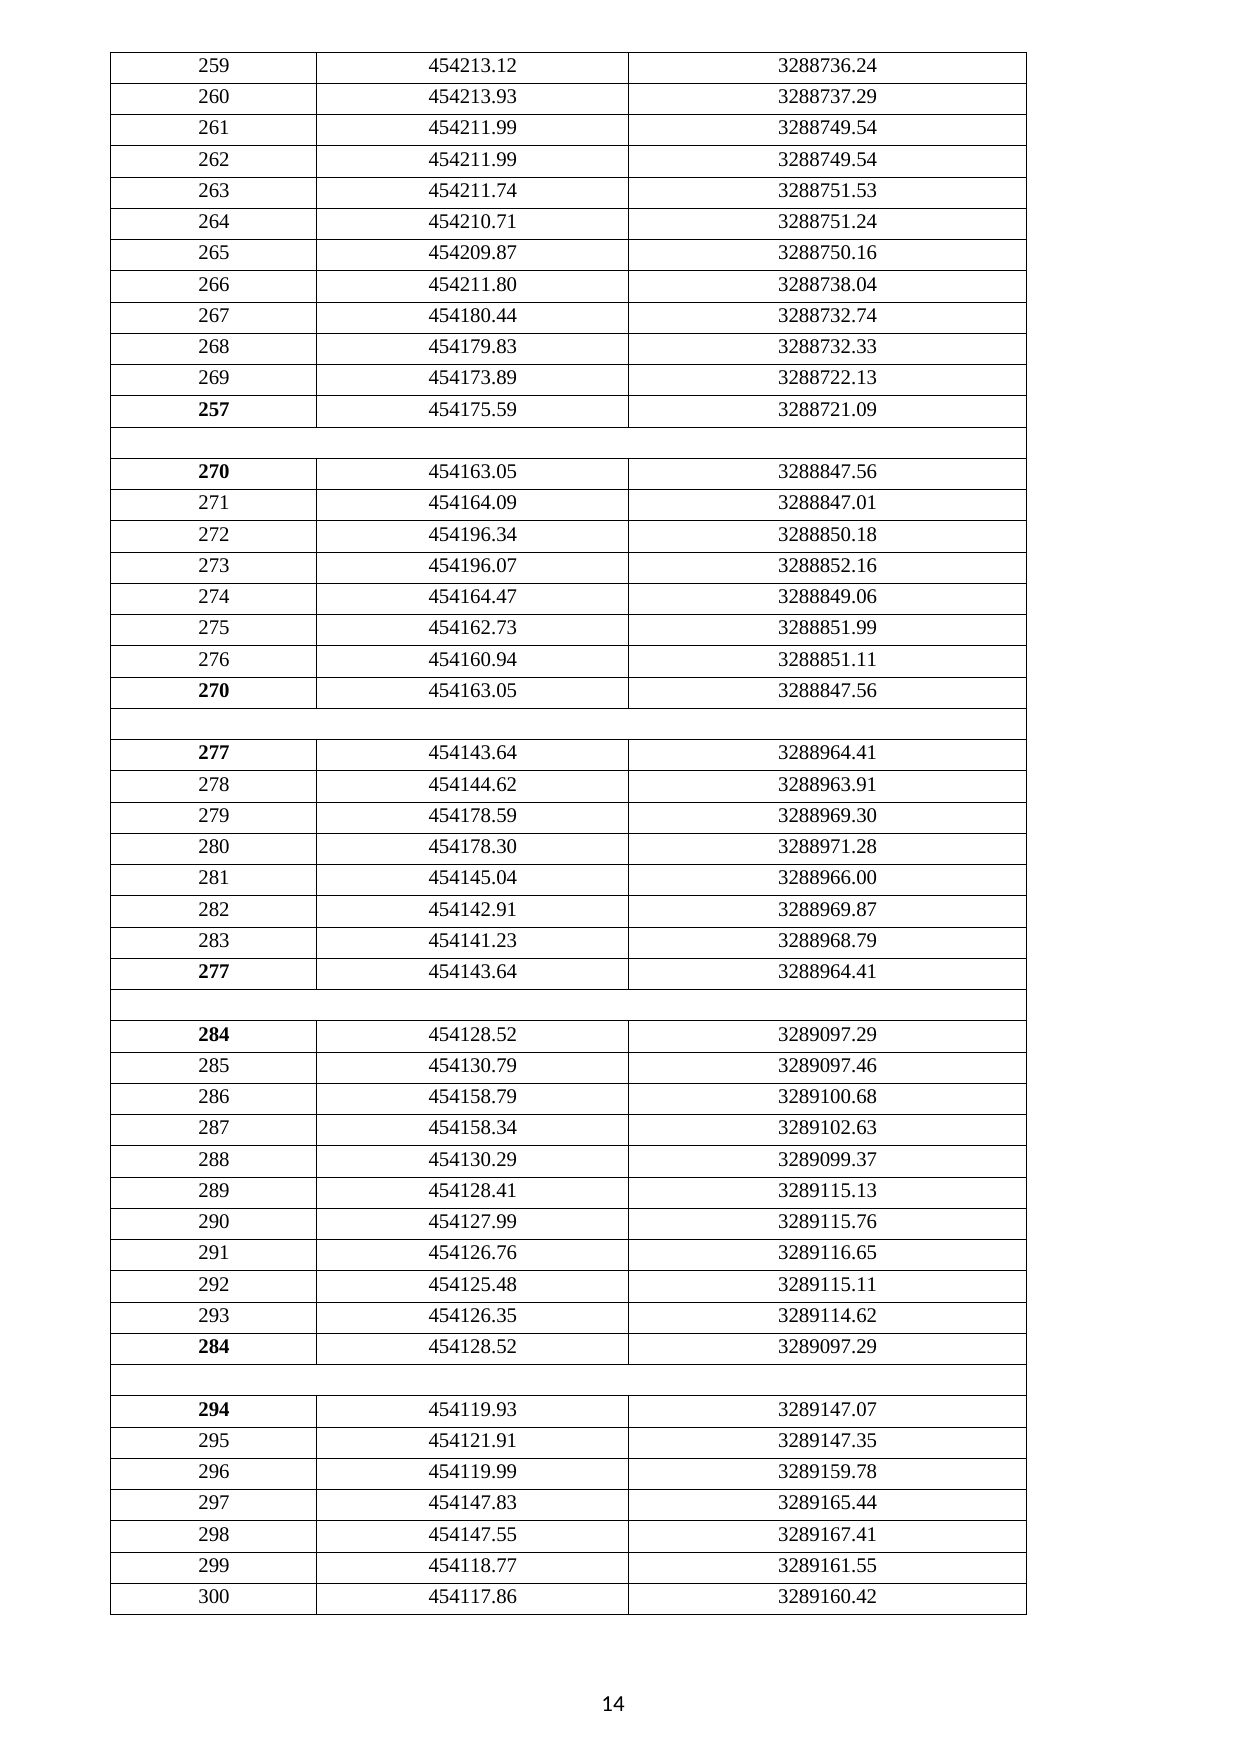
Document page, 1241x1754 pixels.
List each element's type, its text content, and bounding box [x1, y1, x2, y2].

table_cell 284 [111, 1021, 316, 1052]
table_cell 283 [111, 928, 316, 958]
table_cell 263 [111, 178, 316, 208]
table_cell 3288968.79 [629, 928, 1026, 958]
table_cell 300 [111, 1584, 316, 1614]
table_cell 3289102.63 [629, 1115, 1026, 1145]
table_cell 454213.12 [317, 53, 628, 83]
table_cell 3289115.13 [629, 1178, 1026, 1208]
table_cell 3288963.91 [629, 771, 1026, 802]
table_cell 279 [111, 803, 316, 833]
table_cell 454130.29 [317, 1146, 628, 1177]
table_cell 454180.44 [317, 303, 628, 333]
table_cell 454158.79 [317, 1084, 628, 1114]
table_cell 454143.64 [317, 740, 628, 770]
table_cell 3288852.16 [629, 553, 1026, 583]
table_cell 454118.77 [317, 1553, 628, 1583]
table_cell 289 [111, 1178, 316, 1208]
table_cell 3288964.41 [629, 959, 1026, 989]
table_cell 454126.76 [317, 1240, 628, 1270]
table_cell 3288964.41 [629, 740, 1026, 770]
table_cell 454213.93 [317, 84, 628, 114]
table_cell 285 [111, 1053, 316, 1083]
table_cell 454147.83 [317, 1490, 628, 1520]
table_cell 288 [111, 1146, 316, 1177]
table_cell 290 [111, 1209, 316, 1239]
table_cell 3288969.30 [629, 803, 1026, 833]
table_cell 454141.23 [317, 928, 628, 958]
table_cell 454158.34 [317, 1115, 628, 1145]
table_cell 454121.91 [317, 1428, 628, 1458]
table_cell 454119.93 [317, 1396, 628, 1427]
table_cell 3289116.65 [629, 1240, 1026, 1270]
table_cell 3288749.54 [629, 146, 1026, 177]
table_cell 269 [111, 365, 316, 395]
table_cell 295 [111, 1428, 316, 1458]
table_cell 3288850.18 [629, 521, 1026, 552]
table_cell 287 [111, 1115, 316, 1145]
table_cell 277 [111, 740, 316, 770]
table_cell 261 [111, 115, 316, 145]
table_cell 281 [111, 865, 316, 895]
table_cell 298 [111, 1521, 316, 1552]
table_cell 3289097.29 [629, 1021, 1026, 1052]
table_cell 454125.48 [317, 1271, 628, 1302]
table_cell 3289115.76 [629, 1209, 1026, 1239]
table_cell 276 [111, 646, 316, 677]
table_cell 264 [111, 209, 316, 239]
table_cell 3288851.99 [629, 615, 1026, 645]
table_cell 454163.05 [317, 678, 628, 708]
table_cell 3288721.09 [629, 396, 1026, 427]
table_cell 454210.71 [317, 209, 628, 239]
table_cell 454128.52 [317, 1021, 628, 1052]
table_cell 3288732.74 [629, 303, 1026, 333]
table_cell 3288847.56 [629, 678, 1026, 708]
table_cell 3289115.11 [629, 1271, 1026, 1302]
table_cell 454211.80 [317, 271, 628, 302]
table_cell 3288751.53 [629, 178, 1026, 208]
table_cell 273 [111, 553, 316, 583]
table_cell 454211.99 [317, 115, 628, 145]
table_cell 292 [111, 1271, 316, 1302]
table_cell 454128.41 [317, 1178, 628, 1208]
table_cell 3288732.33 [629, 334, 1026, 364]
table_cell 3288736.24 [629, 53, 1026, 83]
table_cell 270 [111, 459, 316, 489]
table_cell 274 [111, 584, 316, 614]
table_cell 454144.62 [317, 771, 628, 802]
table_cell 291 [111, 1240, 316, 1270]
table_cell 271 [111, 490, 316, 520]
table_cell 3288749.54 [629, 115, 1026, 145]
table_cell 3288969.87 [629, 896, 1026, 927]
table_cell 268 [111, 334, 316, 364]
table_cell 454163.05 [317, 459, 628, 489]
table_cell 3289160.42 [629, 1584, 1026, 1614]
table_cell 454147.55 [317, 1521, 628, 1552]
table_cell 454211.99 [317, 146, 628, 177]
table_cell 257 [111, 396, 316, 427]
table_cell 454179.83 [317, 334, 628, 364]
table_cell 3289147.07 [629, 1396, 1026, 1427]
table_cell 3289100.68 [629, 1084, 1026, 1114]
table_cell 3288966.00 [629, 865, 1026, 895]
table_cell 259 [111, 53, 316, 83]
table_cell 267 [111, 303, 316, 333]
table_cell 454130.79 [317, 1053, 628, 1083]
table_cell 3288751.24 [629, 209, 1026, 239]
table_cell 454211.74 [317, 178, 628, 208]
table_cell 260 [111, 84, 316, 114]
table_cell 454164.47 [317, 584, 628, 614]
table_cell 262 [111, 146, 316, 177]
table_cell 454196.34 [317, 521, 628, 552]
table_cell 454117.86 [317, 1584, 628, 1614]
table_cell 286 [111, 1084, 316, 1114]
table_cell 3289159.78 [629, 1459, 1026, 1489]
table_cell 3288849.06 [629, 584, 1026, 614]
table_cell 3288851.11 [629, 646, 1026, 677]
table_cell 3288738.04 [629, 271, 1026, 302]
table_cell 294 [111, 1396, 316, 1427]
table_cell 454178.30 [317, 834, 628, 864]
table_cell 454145.04 [317, 865, 628, 895]
table_cell 275 [111, 615, 316, 645]
table_cell 282 [111, 896, 316, 927]
table_cell 278 [111, 771, 316, 802]
table_cell 299 [111, 1553, 316, 1583]
table_cell 3289097.46 [629, 1053, 1026, 1083]
table_cell 454143.64 [317, 959, 628, 989]
table_cell 454119.99 [317, 1459, 628, 1489]
table_cell 3288750.16 [629, 240, 1026, 270]
table_cell 454128.52 [317, 1334, 628, 1364]
table_cell 3289099.37 [629, 1146, 1026, 1177]
table_cell 3289161.55 [629, 1553, 1026, 1583]
table_cell 454126.35 [317, 1303, 628, 1333]
table_cell 3288737.29 [629, 84, 1026, 114]
table_cell 454160.94 [317, 646, 628, 677]
table_cell 454209.87 [317, 240, 628, 270]
table_cell 284 [111, 1334, 316, 1364]
table_cell [111, 990, 1026, 1020]
table_cell 272 [111, 521, 316, 552]
table_cell 296 [111, 1459, 316, 1489]
table_cell 454173.89 [317, 365, 628, 395]
table_cell 454196.07 [317, 553, 628, 583]
table_cell 3289097.29 [629, 1334, 1026, 1364]
table_cell [111, 428, 1026, 458]
table_cell 454162.73 [317, 615, 628, 645]
table_cell 3288847.01 [629, 490, 1026, 520]
table_cell [111, 1365, 1026, 1395]
table_cell 3289114.62 [629, 1303, 1026, 1333]
table_cell 3289147.35 [629, 1428, 1026, 1458]
table_cell 277 [111, 959, 316, 989]
table_cell 297 [111, 1490, 316, 1520]
table_cell [111, 709, 1026, 739]
table_cell 293 [111, 1303, 316, 1333]
table_cell 3288722.13 [629, 365, 1026, 395]
table_cell 270 [111, 678, 316, 708]
table_cell 266 [111, 271, 316, 302]
table_cell 454178.59 [317, 803, 628, 833]
table_cell 454164.09 [317, 490, 628, 520]
table_cell 454142.91 [317, 896, 628, 927]
table_cell 3288971.28 [629, 834, 1026, 864]
table_cell 454175.59 [317, 396, 628, 427]
table_cell 3288847.56 [629, 459, 1026, 489]
table_cell 3289167.41 [629, 1521, 1026, 1552]
table_cell 3289165.44 [629, 1490, 1026, 1520]
table_cell 280 [111, 834, 316, 864]
table_cell 265 [111, 240, 316, 270]
table_cell 454127.99 [317, 1209, 628, 1239]
